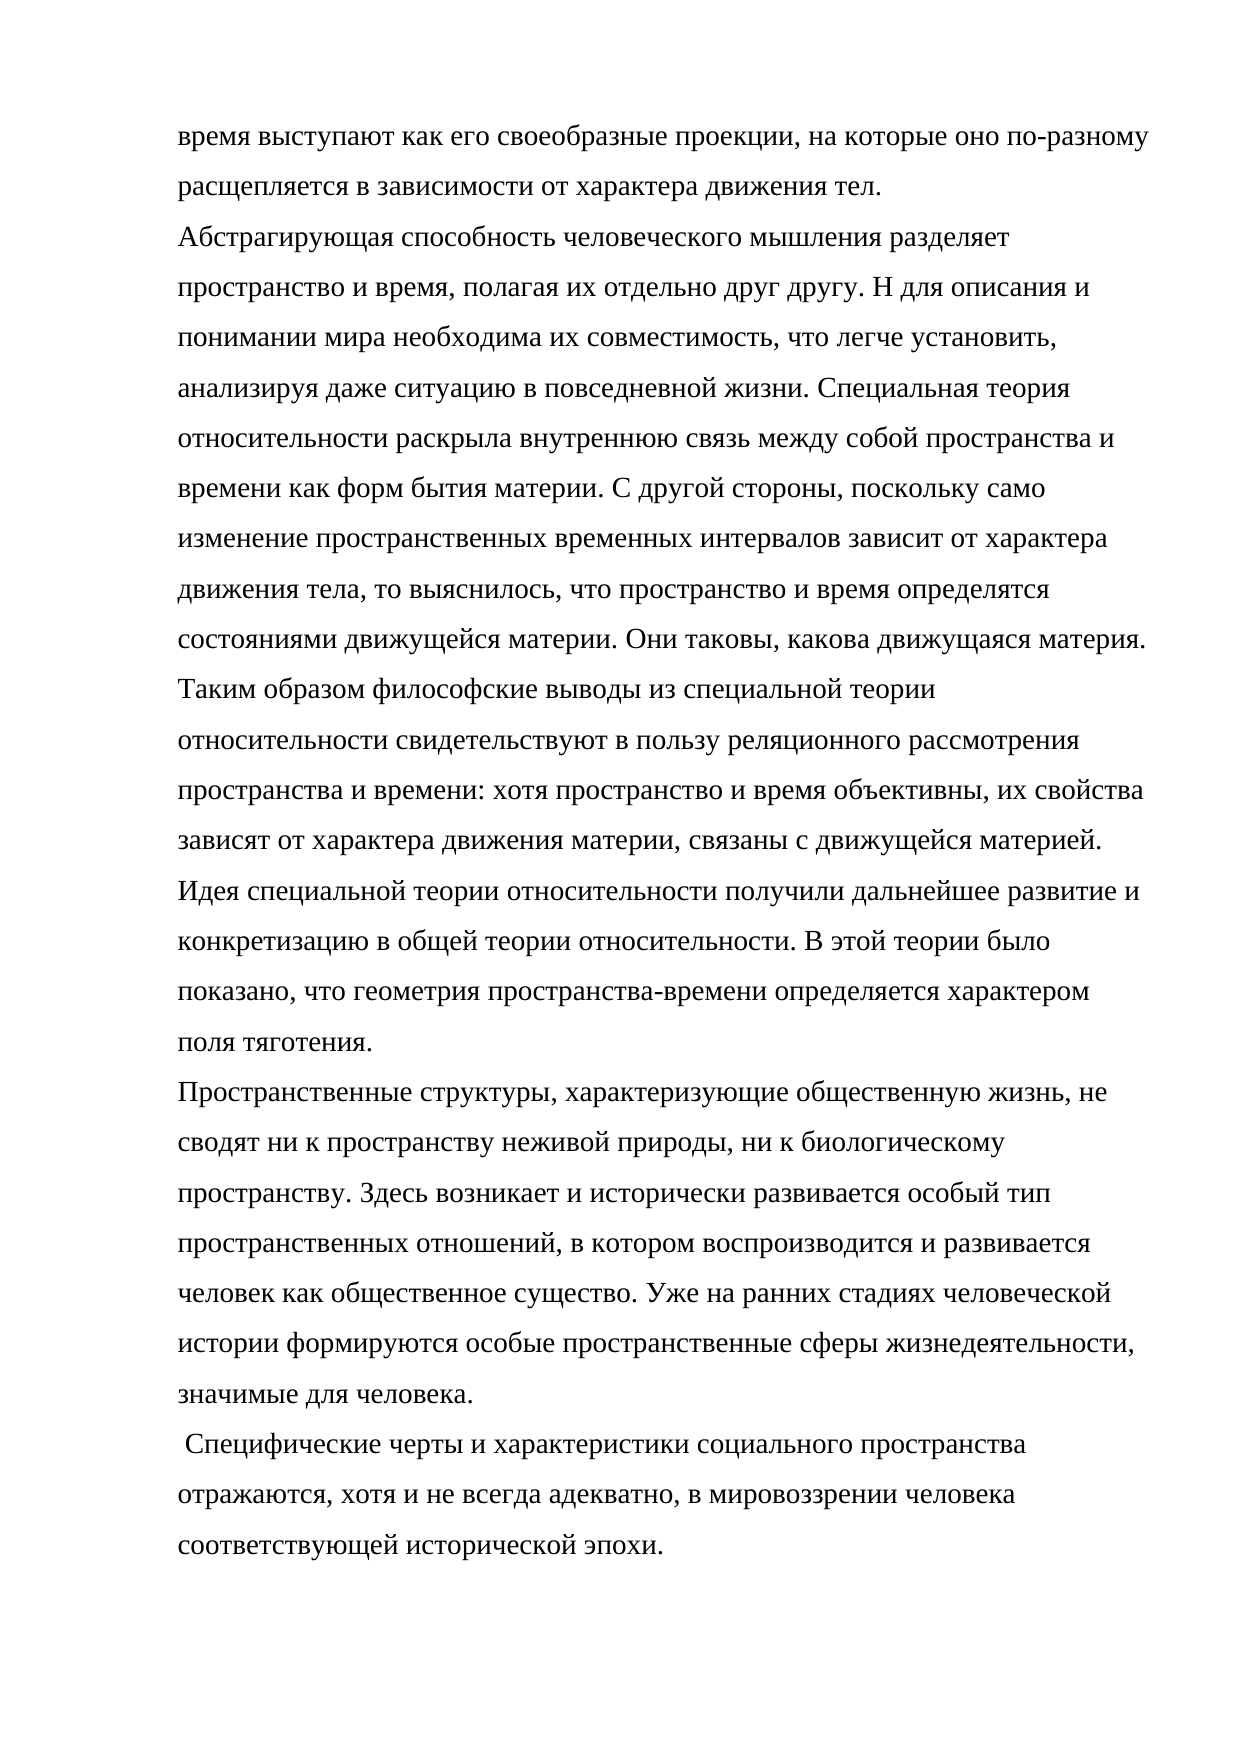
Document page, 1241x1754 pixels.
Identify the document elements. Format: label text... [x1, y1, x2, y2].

text Пространственные структуры, характеризующие общественную жизнь, не сводят ни к пространству неживой природы, ни к биологическому пространству. Здесь возникает и исторически развивается особый тип пространственных отношений, в котором воспроизводится и развивается человек как общественное существо. Уже на ранних стадиях человеческой истории формируются особые пространственные сферы жизнедеятельности, значимые для человека. [177, 1074, 1152, 1409]
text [177, 118, 1152, 202]
text Абстрагирующая способность человеческого мышления разделяет пространство и время, полагая их отдельно друг другу. Н для описания и понимании мира необходима их совместимость, что легче установить, анализируя даже ситуацию в повседневной жизни. Специальная теория относительности раскрыла внутреннюю связь между собой пространства и времени как форм бытия материи. С другой стороны, поскольку само изменение пространственных временных интервалов зависит от характера движения тела, то выяснилось, что пространство и время определятся состояниями движущейся материи. Они таковы, какова движущаяся материя. Таким образом философские выводы из специальной теории относительности свидетельствуют в пользу реляционного рассмотрения пространства и времени: хотя пространство и время объективны, их свойства зависят от характера движения материи, связаны с движущейся материей. Идея специальной теории относительности получили дальнейшее развитие и конкретизацию в общей теории относительности. В этой теории было показано, что геометрия пространства-времени определяется характером поля тяготения. [177, 219, 1152, 1057]
text Специфические черты и характеристики социального пространства отражаются, хотя и не всегда адекватно, в мировоззрении человека соответствующей исторической эпохи. [177, 1426, 1152, 1560]
